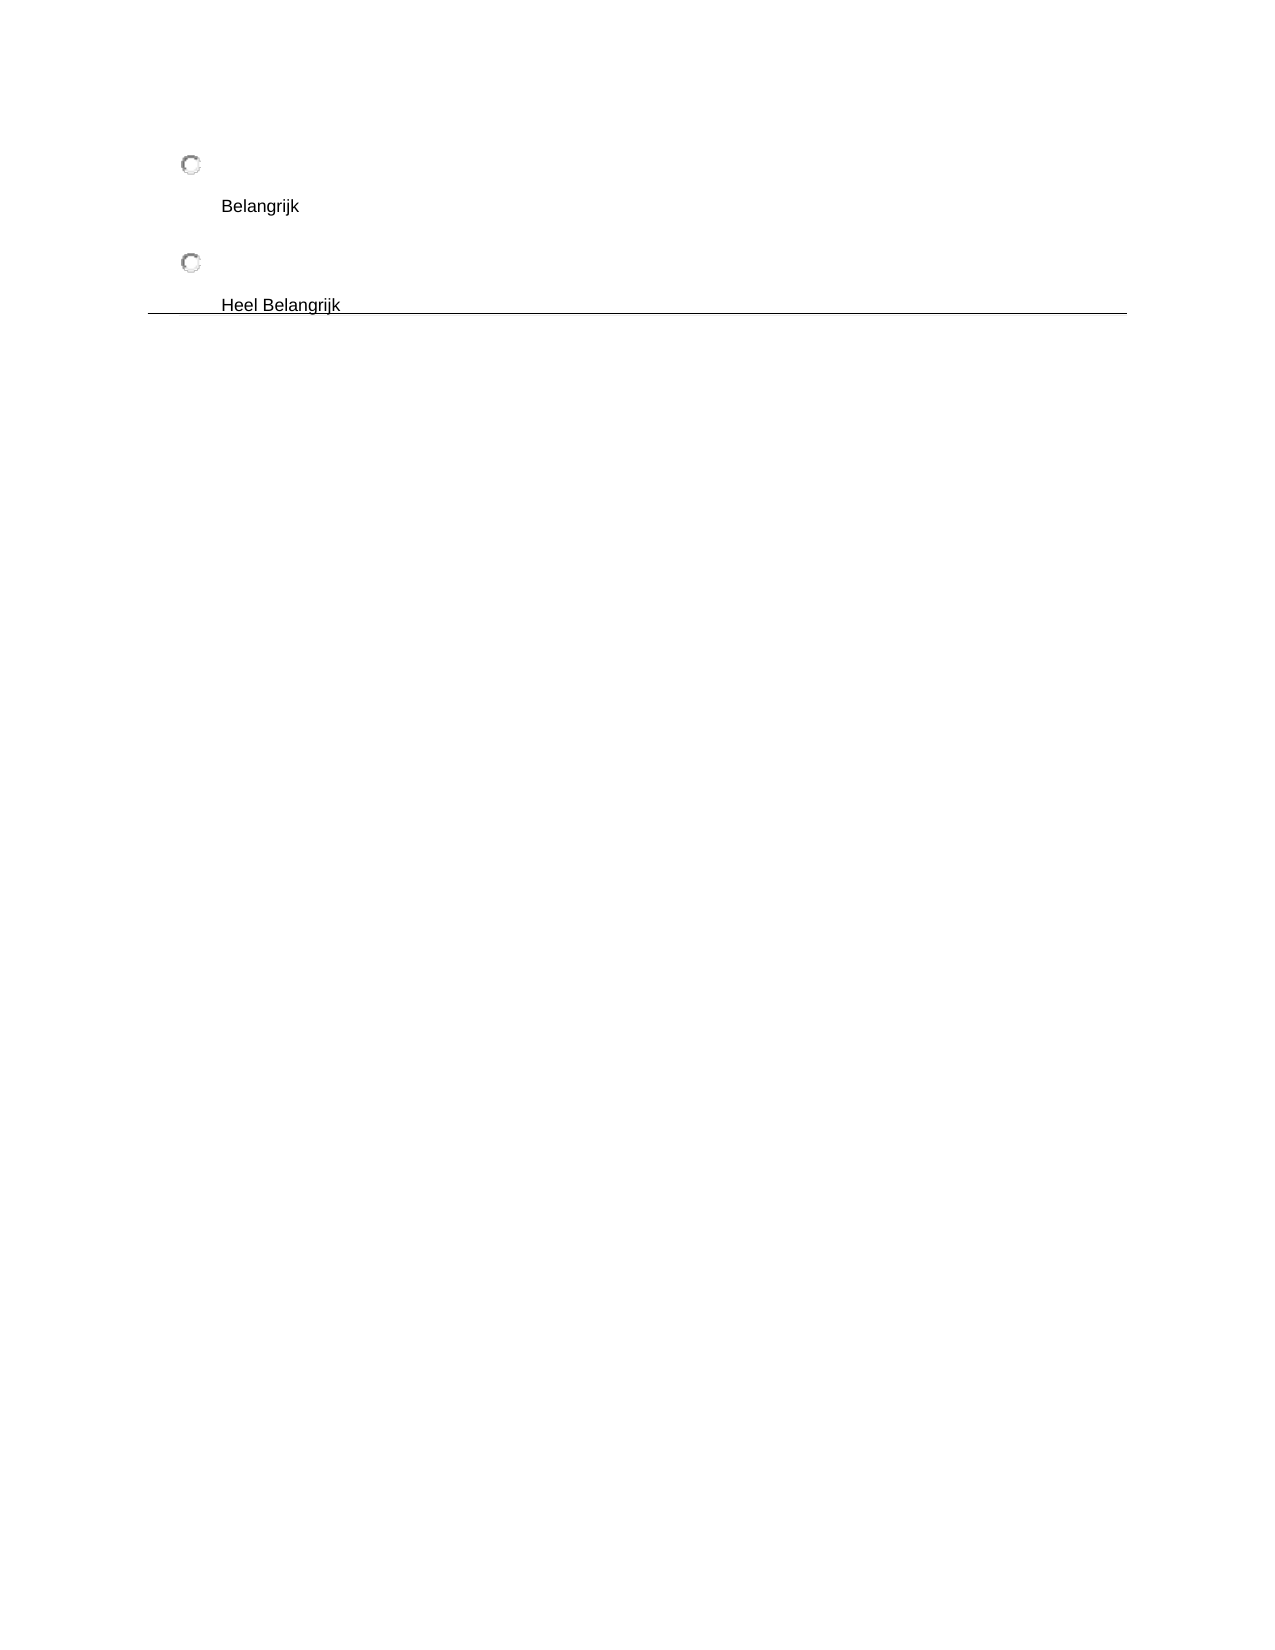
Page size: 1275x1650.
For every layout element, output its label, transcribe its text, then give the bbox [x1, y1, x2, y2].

text Belangrijk [179, 148, 1127, 217]
text Heel Belangrijk [179, 246, 1127, 313]
